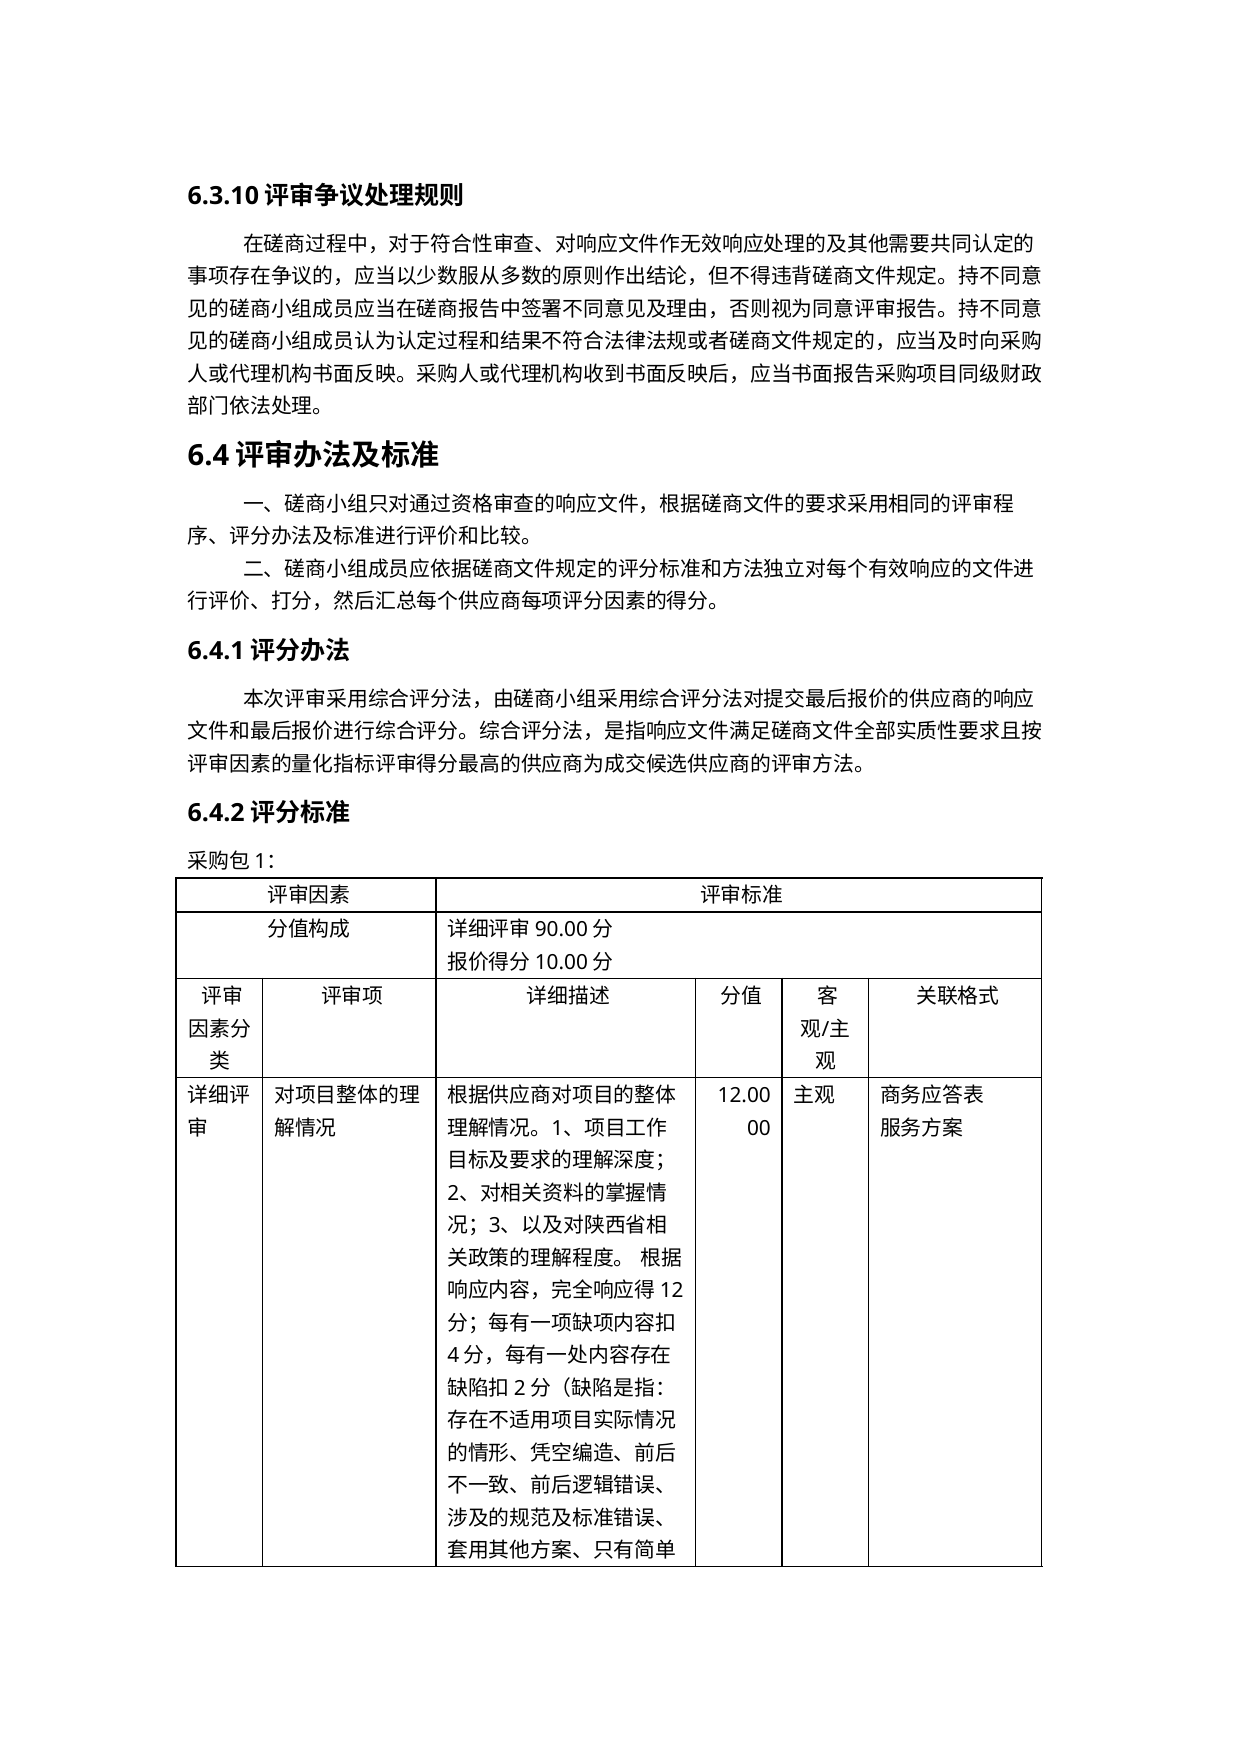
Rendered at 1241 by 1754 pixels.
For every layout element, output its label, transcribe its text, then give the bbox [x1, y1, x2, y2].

table_header 评审标准 [437, 879, 1041, 911]
table_cell 分值 [696, 979, 781, 1077]
text 采购包1： [187, 844, 1053, 877]
text 一、磋商小组只对通过资格审查的响应文件，根据磋商文件的要求采用相同的评审程序、评分办法及标准进行评价和比较。 [187, 487, 1053, 552]
table_cell 12.0000 [696, 1078, 781, 1566]
table_cell 详细评审 [177, 1078, 262, 1566]
table_cell 详细评审90.00分 报价得分10.00分 [437, 913, 1041, 978]
table_cell 分值构成 [177, 913, 435, 978]
text 6.3.10评审争议处理规则 [187, 162, 1053, 227]
table_cell 详细描述 [437, 979, 695, 1077]
table_cell 关联格式 [869, 979, 1041, 1077]
text 6.4评审办法及标准 [187, 422, 1053, 487]
text 6.4.1评分办法 [187, 617, 1053, 682]
table_cell 评审项 [263, 979, 435, 1077]
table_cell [437, 1078, 695, 1566]
text 本次评审采用综合评分法，由磋商小组采用综合评分法对提交最后报价的供应商的响应文件和最后报价进行综合评分。综合评分法，是指响应文件满足磋商文件全部实质性要求且按评审因素的量化指标评审得分最高的供应商为成交候选供应商的评审方法。 [187, 682, 1053, 779]
table_cell 主观 [783, 1078, 868, 1566]
text 二、磋商小组成员应依据磋商文件规定的评分标准和方法独立对每个有效响应的文件进行评价、打分，然后汇总每个供应商每项评分因素的得分。 [187, 552, 1053, 617]
table_cell 商务应答表 服务方案 [869, 1078, 1041, 1566]
text 6.4.2评分标准 [187, 779, 1053, 844]
table_cell 对项目整体的理解情况 [263, 1078, 435, 1566]
text 在磋商过程中，对于符合性审查、对响应文件作无效响应处理的及其他需要共同认定的事项存在争议的，应当以少数服从多数的原则作出结论，但不得违背磋商文件规定。持不同意见的磋商小组成员应当在磋商报告中签署不同意见及理由，否则视为同意评审报告。持不同意见的磋商小组成员认为认定过程和结果不符合法律法规或者磋商文件规定的，应当及时向采购人或代理机构书面反映。采购人或代理机构收到书面反映后，应当书面报告采购项目同级财政部门依法处理。 [187, 227, 1053, 422]
table_cell 评审因素分类 [177, 979, 262, 1077]
table_header 评审因素 [177, 879, 435, 911]
table_cell 客观/主观 [783, 979, 868, 1077]
